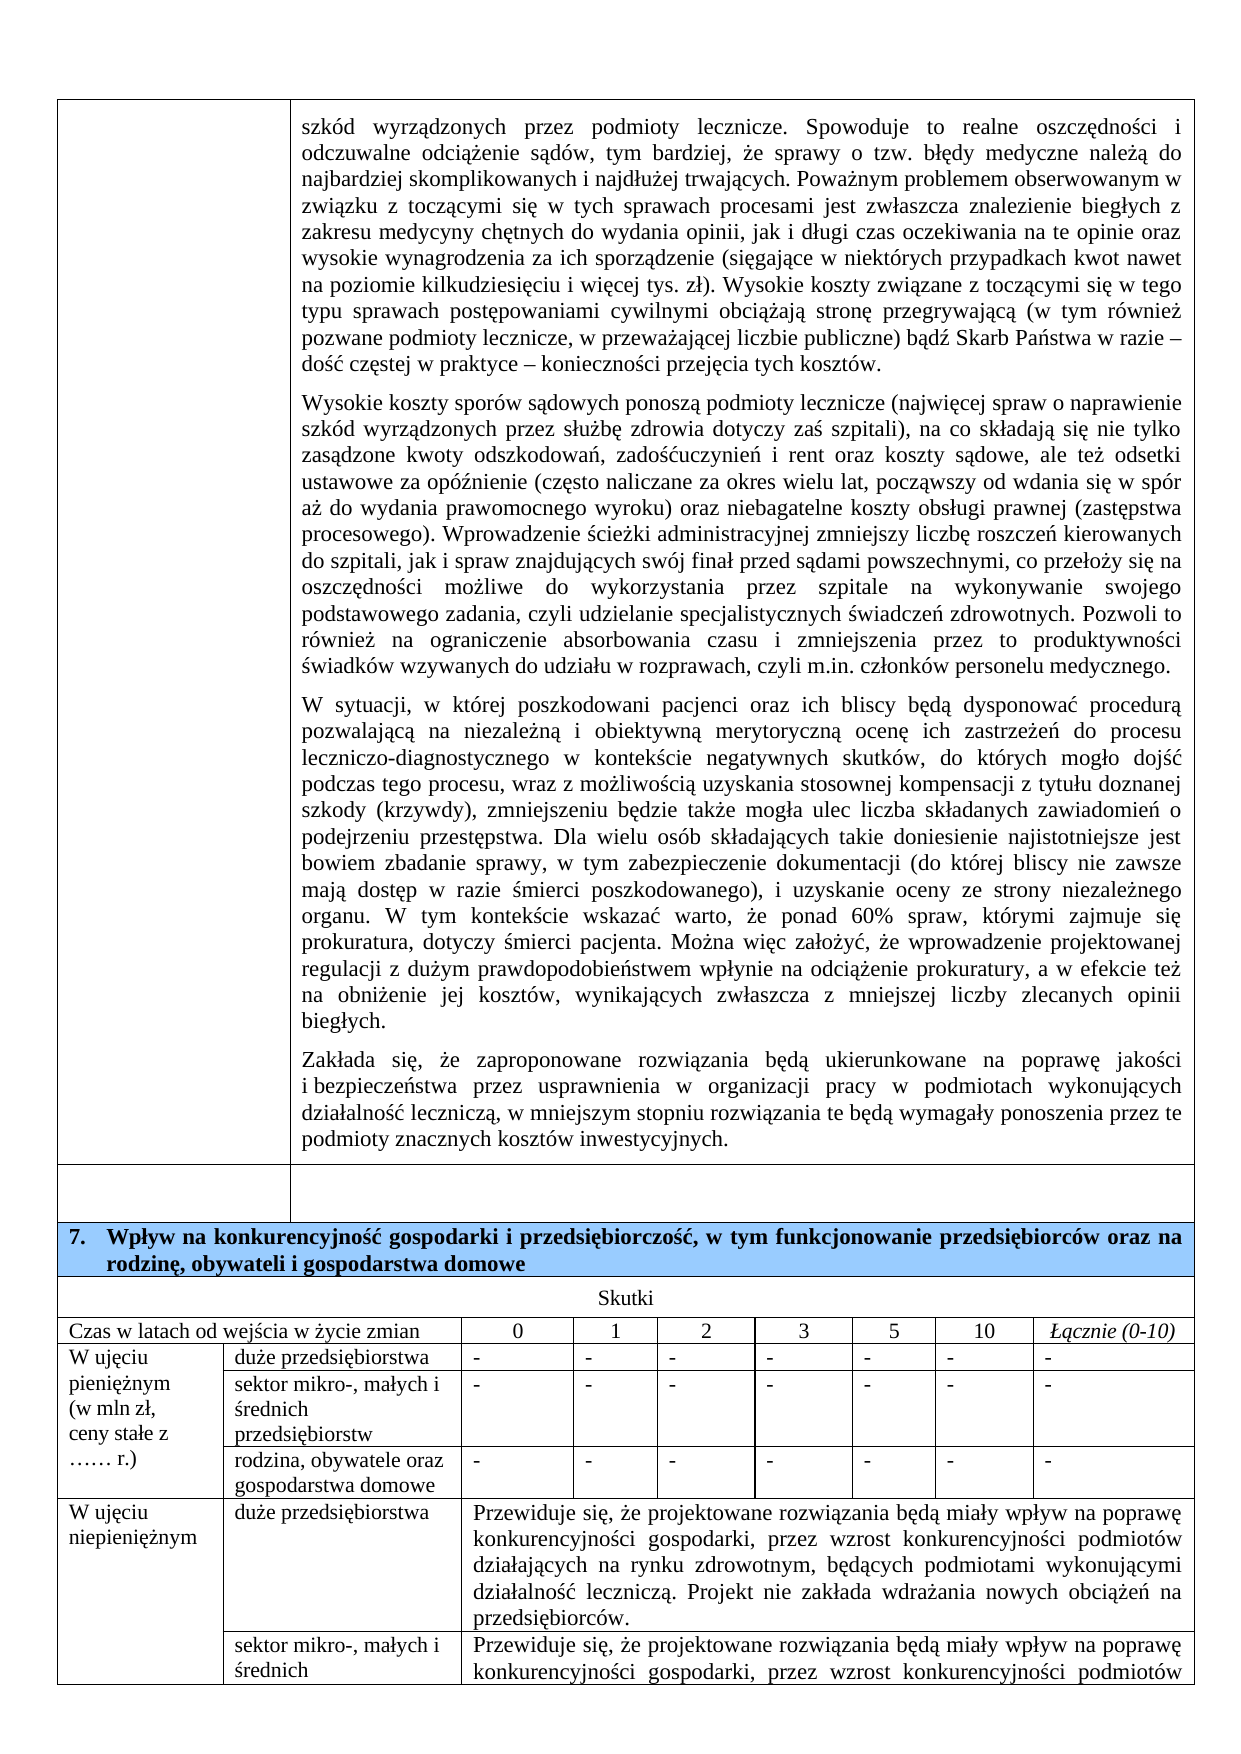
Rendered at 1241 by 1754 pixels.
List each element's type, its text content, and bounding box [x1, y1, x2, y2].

table_cell 0 [462, 1318, 573, 1343]
table_cell duże przedsiębiorstwa [224, 1499, 461, 1631]
table_cell - [936, 1447, 1033, 1498]
table_cell - [936, 1344, 1033, 1369]
table_cell - [574, 1344, 657, 1369]
table_cell - [462, 1371, 573, 1446]
table_cell - [462, 1344, 573, 1369]
table_cell - [1034, 1344, 1194, 1369]
table_cell duże przedsiębiorstwa [224, 1344, 461, 1369]
table_cell Wpływ na konkurencyjność gospodarki i przedsiębiorczość, w tym funkcjonowanie przedsiębiorców oraz na rodzinę, obywateli i gospodarstwa domowe [58, 1223, 1194, 1276]
table_cell - [1034, 1447, 1194, 1498]
table_cell - [853, 1447, 935, 1498]
table_cell sektor mikro-, małych i średnich przedsiębiorstw [224, 1371, 461, 1446]
table_cell 3 [756, 1318, 852, 1343]
table_cell - [658, 1371, 754, 1446]
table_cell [224, 1632, 461, 1684]
table_cell - [574, 1447, 657, 1498]
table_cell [291, 100, 1194, 1164]
table_cell - [936, 1371, 1033, 1446]
table_cell - [853, 1371, 935, 1446]
table_cell Przewiduje się, że projektowane rozwiązania będą miały wpływ na poprawę konkurencyjności gospodarki, przez wzrost konkurencyjności podmiotów działających na rynku zdrowotnym, będących podmiotami wykonującymi działalność leczniczą. Projekt nie zakłada wdrażania nowych obciążeń na przedsiębiorców. [462, 1499, 1194, 1631]
table_cell Łącznie (0-10) [1034, 1318, 1194, 1343]
table_cell Skutki [58, 1277, 1194, 1317]
table_cell W ujęciu niepieniężnym [58, 1499, 223, 1684]
table_cell [58, 1165, 290, 1222]
table_cell - [462, 1447, 573, 1498]
table_cell 5 [853, 1318, 935, 1343]
table_cell - [1034, 1371, 1194, 1446]
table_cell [58, 100, 290, 1164]
table_cell - [756, 1447, 852, 1498]
table_cell 2 [658, 1318, 754, 1343]
table_cell 1 [574, 1318, 657, 1343]
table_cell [462, 1632, 1194, 1684]
table_cell - [756, 1371, 852, 1446]
table_cell - [658, 1447, 754, 1498]
table_cell - [853, 1344, 935, 1369]
table_cell - [756, 1344, 852, 1369]
table_cell [291, 1165, 1194, 1222]
table_cell W ujęciu pieniężnym (w mln zł, ceny stałe z …… r.) [58, 1344, 223, 1498]
table_cell 10 [936, 1318, 1033, 1343]
table_cell rodzina, obywatele oraz gospodarstwa domowe [224, 1447, 461, 1498]
table_cell - [658, 1344, 754, 1369]
table_cell - [574, 1371, 657, 1446]
table_cell Czas w latach od wejścia w życie zmian [58, 1318, 461, 1343]
